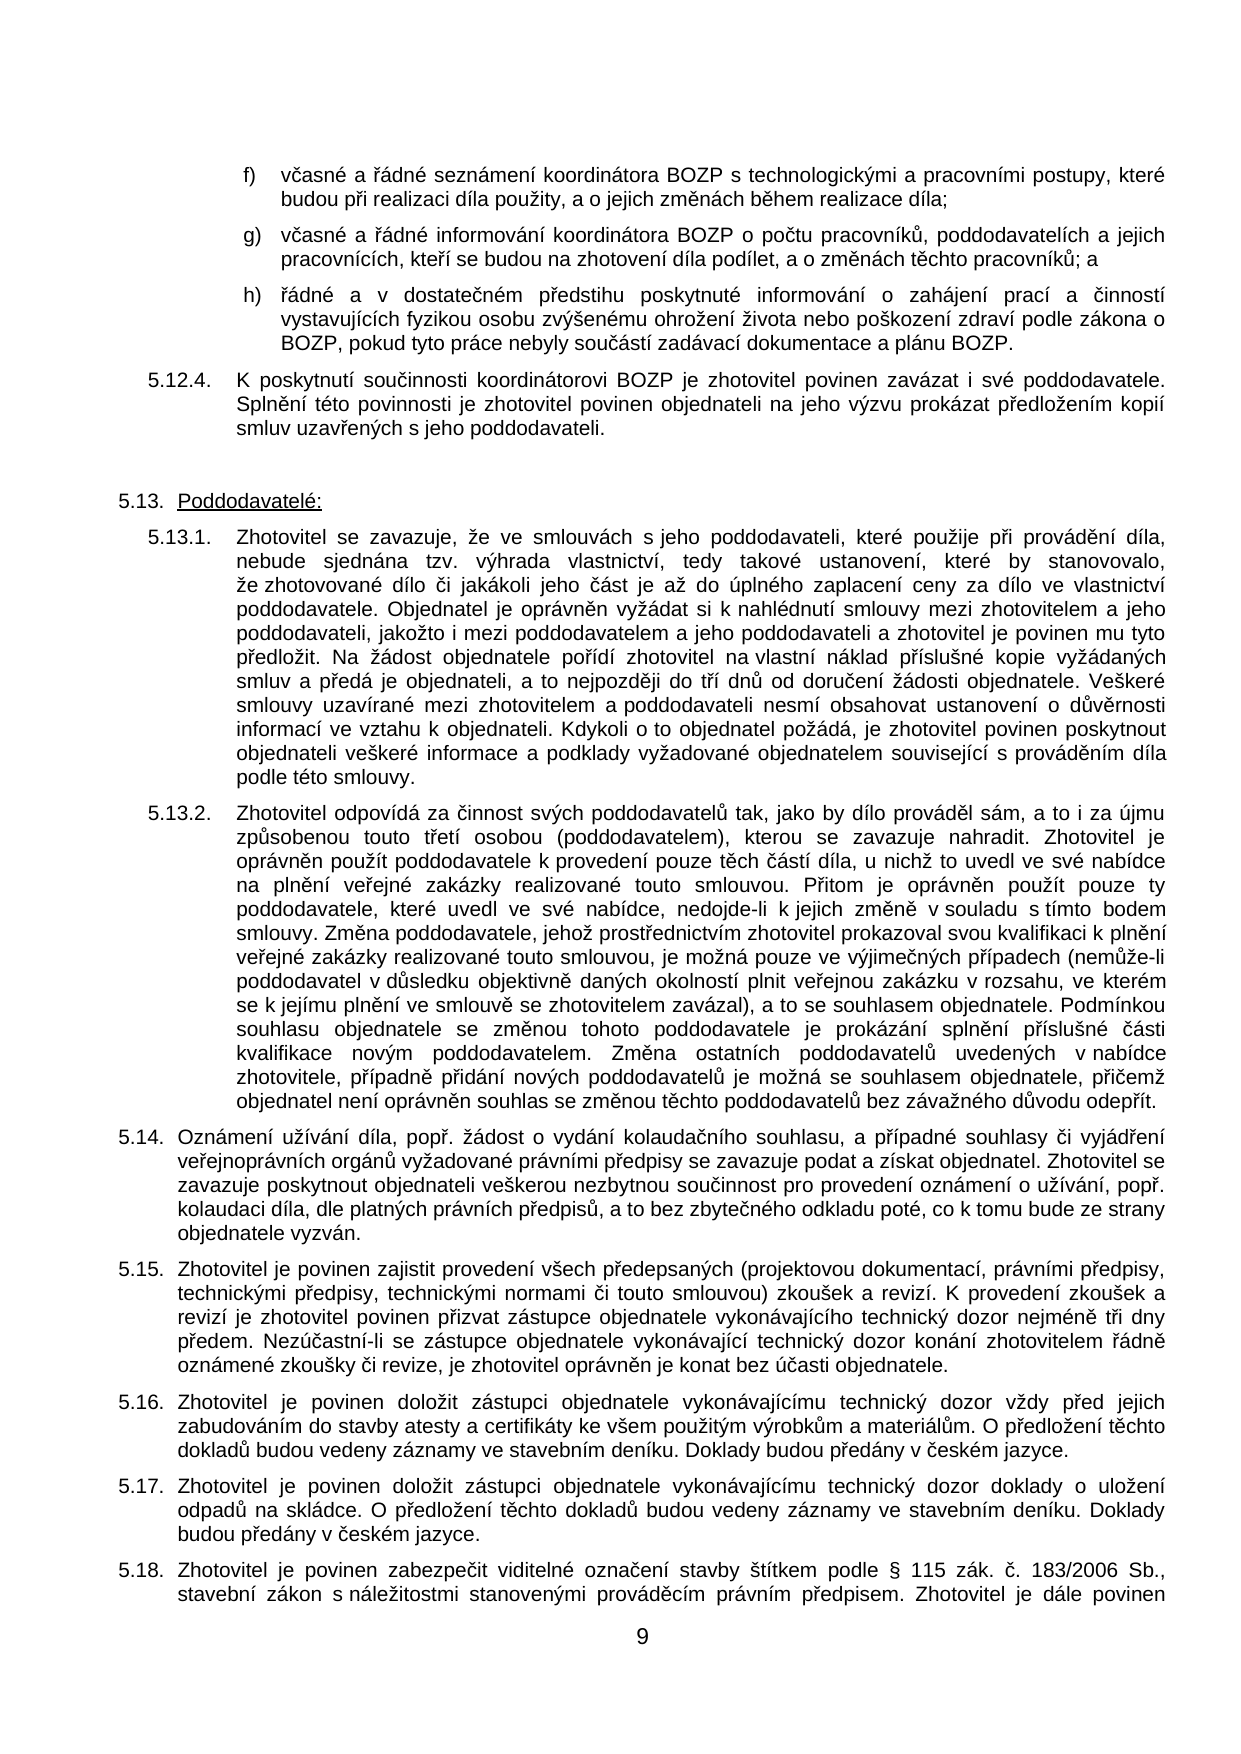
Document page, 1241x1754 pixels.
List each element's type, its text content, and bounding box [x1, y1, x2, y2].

list Poddodavatelé: [118, 488, 1167, 512]
list Zhotovitel odpovídá za činnost svých poddodavatelů tak, jako by dílo prováděl sám, a to i za újmu způsobenou touto třetí osobou (poddodavatelem), kterou se zavazuje nahradit. Zhotovitel je oprávněn použít poddodavatele k provedení pouze těch částí díla, u nichž to uvedl ve své nabídce na plnění veřejné zakázky realizované touto smlouvou. Přitom je oprávněn použít pouze ty poddodavatele, které uvedl ve své nabídce, nedojde-li k jejich změně v souladu s tímto bodem smlouvy. Změna poddodavatele, jehož prostřednictvím zhotovitel prokazoval svou kvalifikaci k plnění veřejné zakázky realizované touto smlouvou, je možná pouze ve výjimečných případech (nemůže-li poddodavatel v důsledku objektivně daných okolností plnit veřejnou zakázku v rozsahu, ve kterém se k jejímu plnění ve smlouvě se zhotovitelem zavázal), a to se souhlasem objednatele. Podmínkou souhlasu objednatele se změnou tohoto poddodavatele je prokázání splnění příslušné části kvalifikace novým poddodavatelem. Změna ostatních poddodavatelů uvedených v nabídce zhotovitele, případně přidání nových poddodavatelů je možná se souhlasem objednatele, přičemž objednatel není oprávněn souhlas se změnou těchto poddodavatelů bez závažného důvodu odepřít. [148, 801, 1167, 1112]
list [118, 1558, 1167, 1606]
list řádné a v dostatečném předstihu poskytnuté informování o zahájení prací a činností vystavujících fyzikou osobu zvýšenému ohrožení života nebo poškození zdraví podle zákona o BOZP, pokud tyto práce nebyly součástí zadávací dokumentace a plánu BOZP. [243, 283, 1167, 355]
list Zhotovitel je povinen doložit zástupci objednatele vykonávajícímu technický dozor doklady o uložení odpadů na skládce. O předložení těchto dokladů budou vedeny záznamy ve stavebním deníku. Doklady budou předány v českém jazyce. [118, 1474, 1167, 1546]
list včasné a řádné seznámení koordinátora BOZP s technologickými a pracovními postupy, které budou při realizaci díla použity, a o jejich změnách během realizace díla; [243, 162, 1167, 210]
list K poskytnutí součinnosti koordinátorovi BOZP je zhotovitel povinen zavázat i své poddodavatele. Splnění této povinnosti je zhotovitel povinen objednateli na jeho výzvu prokázat předložením kopií smluv uzavřených s jeho poddodavateli. [148, 368, 1167, 439]
list Zhotovitel se zavazuje, že ve smlouvách s jeho poddodavateli, které použije při provádění díla, nebude sjednána tzv. výhrada vlastnictví, tedy takové ustanovení, které by stanovovalo, že zhotovované dílo či jakákoli jeho část je až do úplného zaplacení ceny za dílo ve vlastnictví poddodavatele. Objednatel je oprávněn vyžádat si k nahlédnutí smlouvy mezi zhotovitelem a jeho poddodavateli, jakožto i mezi poddodavatelem a jeho poddodavateli a zhotovitel je povinen mu tyto předložit. Na žádost objednatele pořídí zhotovitel na vlastní náklad příslušné kopie vyžádaných smluv a předá je objednateli, a to nejpozději do tří dnů od doručení žádosti objednatele. Veškeré smlouvy uzavírané mezi zhotovitelem a poddodavateli nesmí obsahovat ustanovení o důvěrnosti informací ve vztahu k objednateli. Kdykoli o to objednatel požádá, je zhotovitel povinen poskytnout objednateli veškeré informace a podklady vyžadované objednatelem související s prováděním díla podle této smlouvy. [148, 525, 1167, 788]
list včasné a řádné informování koordinátora BOZP o počtu pracovníků, poddodavatelích a jejich pracovnících, kteří se budou na zhotovení díla podílet, a o změnách těchto pracovníků; a [243, 223, 1167, 271]
list Zhotovitel je povinen zajistit provedení všech předepsaných (projektovou dokumentací, právními předpisy, technickými předpisy, technickými normami či touto smlouvou) zkoušek a revizí. K provedení zkoušek a revizí je zhotovitel povinen přizvat zástupce objednatele vykonávajícího technický dozor nejméně tři dny předem. Nezúčastní-li se zástupce objednatele vykonávající technický dozor konání zhotovitelem řádně oznámené zkoušky či revize, je zhotovitel oprávněn je konat bez účasti objednatele. [118, 1257, 1167, 1377]
list Zhotovitel je povinen doložit zástupci objednatele vykonávajícímu technický dozor vždy před jejich zabudováním do stavby atesty a certifikáty ke všem použitým výrobkům a materiálům. O předložení těchto dokladů budou vedeny záznamy ve stavebním deníku. Doklady budou předány v českém jazyce. [118, 1389, 1167, 1461]
list Oznámení užívání díla, popř. žádost o vydání kolaudačního souhlasu, a případné souhlasy či vyjádření veřejnoprávních orgánů vyžadované právními předpisy se zavazuje podat a získat objednatel. Zhotovitel se zavazuje poskytnout objednateli veškerou nezbytnou součinnost pro provedení oznámení o užívání, popř. kolaudaci díla, dle platných právních předpisů, a to bez zbytečného odkladu poté, co k tomu bude ze strany objednatele vyzván. [118, 1125, 1167, 1245]
